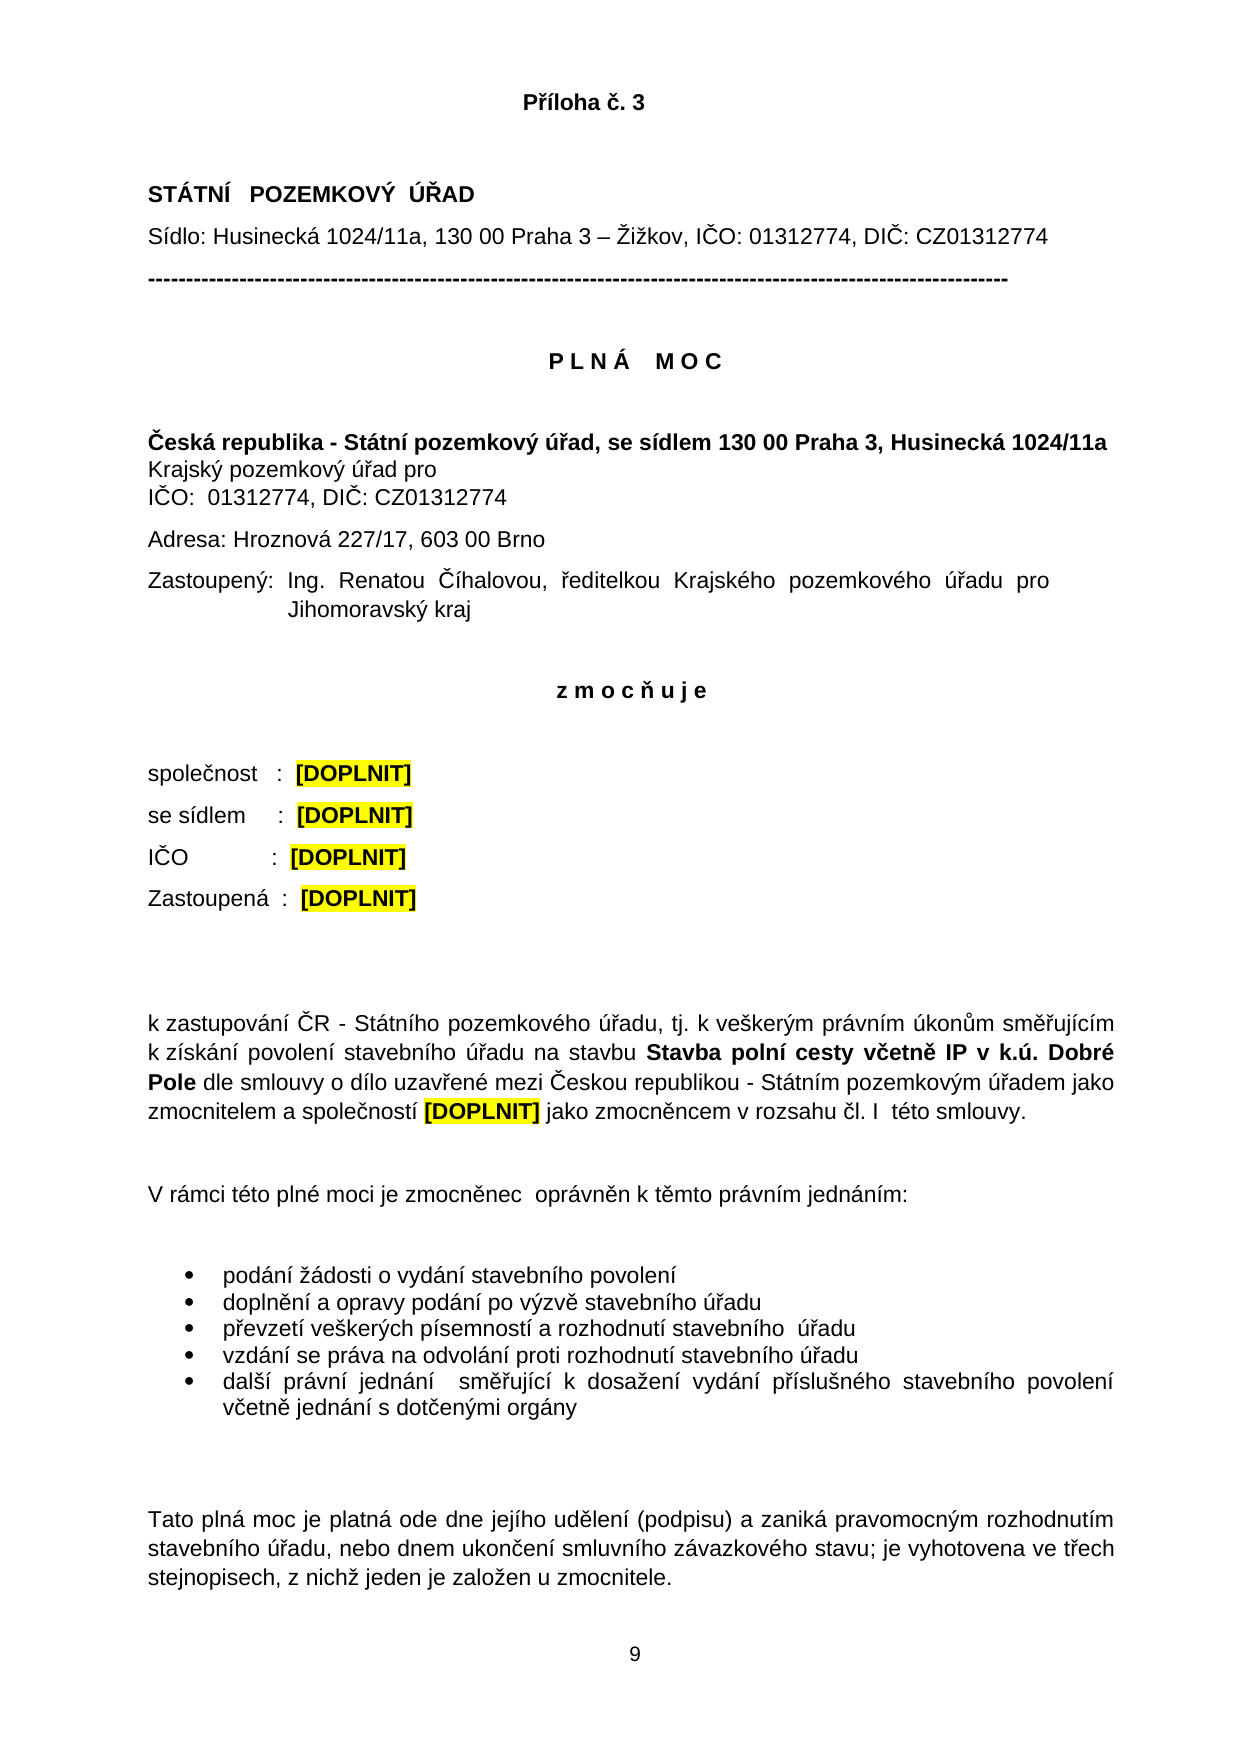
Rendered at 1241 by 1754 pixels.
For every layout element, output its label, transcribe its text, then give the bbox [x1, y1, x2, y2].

list převzetí veškerých písemností a rozhodnutí stavebního úřadu [185, 1315, 1115, 1342]
text IČO: 01312774, DIČ: CZ01312774 [148, 482, 1122, 511]
list další právní jednání směřující k dosažení vydání příslušného stavebního povolení včetně jednání s dotčenými orgány [185, 1368, 1115, 1421]
text z m o c ň u j e [148, 675, 1115, 704]
text P L N Á M O C [148, 346, 1122, 375]
text Tato plná moc je platná ode dne jejího udělení (podpisu) a zaniká pravomocným rozhodnutím stavebního úřadu, nebo dnem ukončení smluvního závazkového stavu; je vyhotovena ve třech stejnopisech, z nichž jeden je založen u zmocnitele. [148, 1504, 1115, 1591]
text Adresa: Hroznová 227/17, 603 00 Brno [148, 524, 1063, 553]
text společnost : [DOPLNIT] [148, 758, 1122, 787]
list doplnění a opravy podání po výzvě stavebního úřadu [185, 1289, 1115, 1315]
text STÁTNÍ POZEMKOVÝ ÚŘAD [148, 179, 1122, 208]
text Krajský pozemkový úřad pro [148, 456, 1122, 482]
text k zastupování ČR - Státního pozemkového úřadu, tj. k veškerým právním úkonům směřujícím k získání povolení stavebního úřadu na stavbu Stavba polní cesty včetně IP v k.ú. Dobré Pole dle smlouvy o dílo uzavřené mezi Českou republikou - Státním pozemkovým úřadem jako zmocnitelem a společností [DOPLNIT] jako zmocněncem v rozsahu čl. I této smlouvy. [148, 1008, 1115, 1125]
text Zastoupený: Ing. Renatou Číhalovou, ředitelkou Krajského pozemkového úřadu pro Jihomoravský kraj [148, 565, 1063, 624]
text Zastoupená : [DOPLNIT] [148, 883, 1115, 912]
list vzdání se práva na odvolání proti rozhodnutí stavebního úřadu [185, 1342, 1115, 1368]
text Příloha č. 3 [523, 89, 1122, 115]
text se sídlem : [DOPLNIT] [148, 800, 1122, 829]
text Česká republika - Státní pozemkový úřad, se sídlem 130 00 Praha 3, Husinecká 1024/11a [148, 429, 1122, 456]
text Sídlo: Husinecká 1024/11a, 130 00 Praha 3 – Žižkov, IČO: 01312774, DIČ: CZ01312774 [148, 221, 1122, 250]
text V rámci této plné moci je zmocněnec oprávněn k těmto právním jednáním: [148, 1179, 1115, 1208]
text IČO : [DOPLNIT] [148, 842, 1115, 871]
list podání žádosti o vydání stavebního povolení [185, 1262, 1115, 1289]
text ----------------------------------------------------------------------------------------------------------------- [148, 263, 1122, 292]
